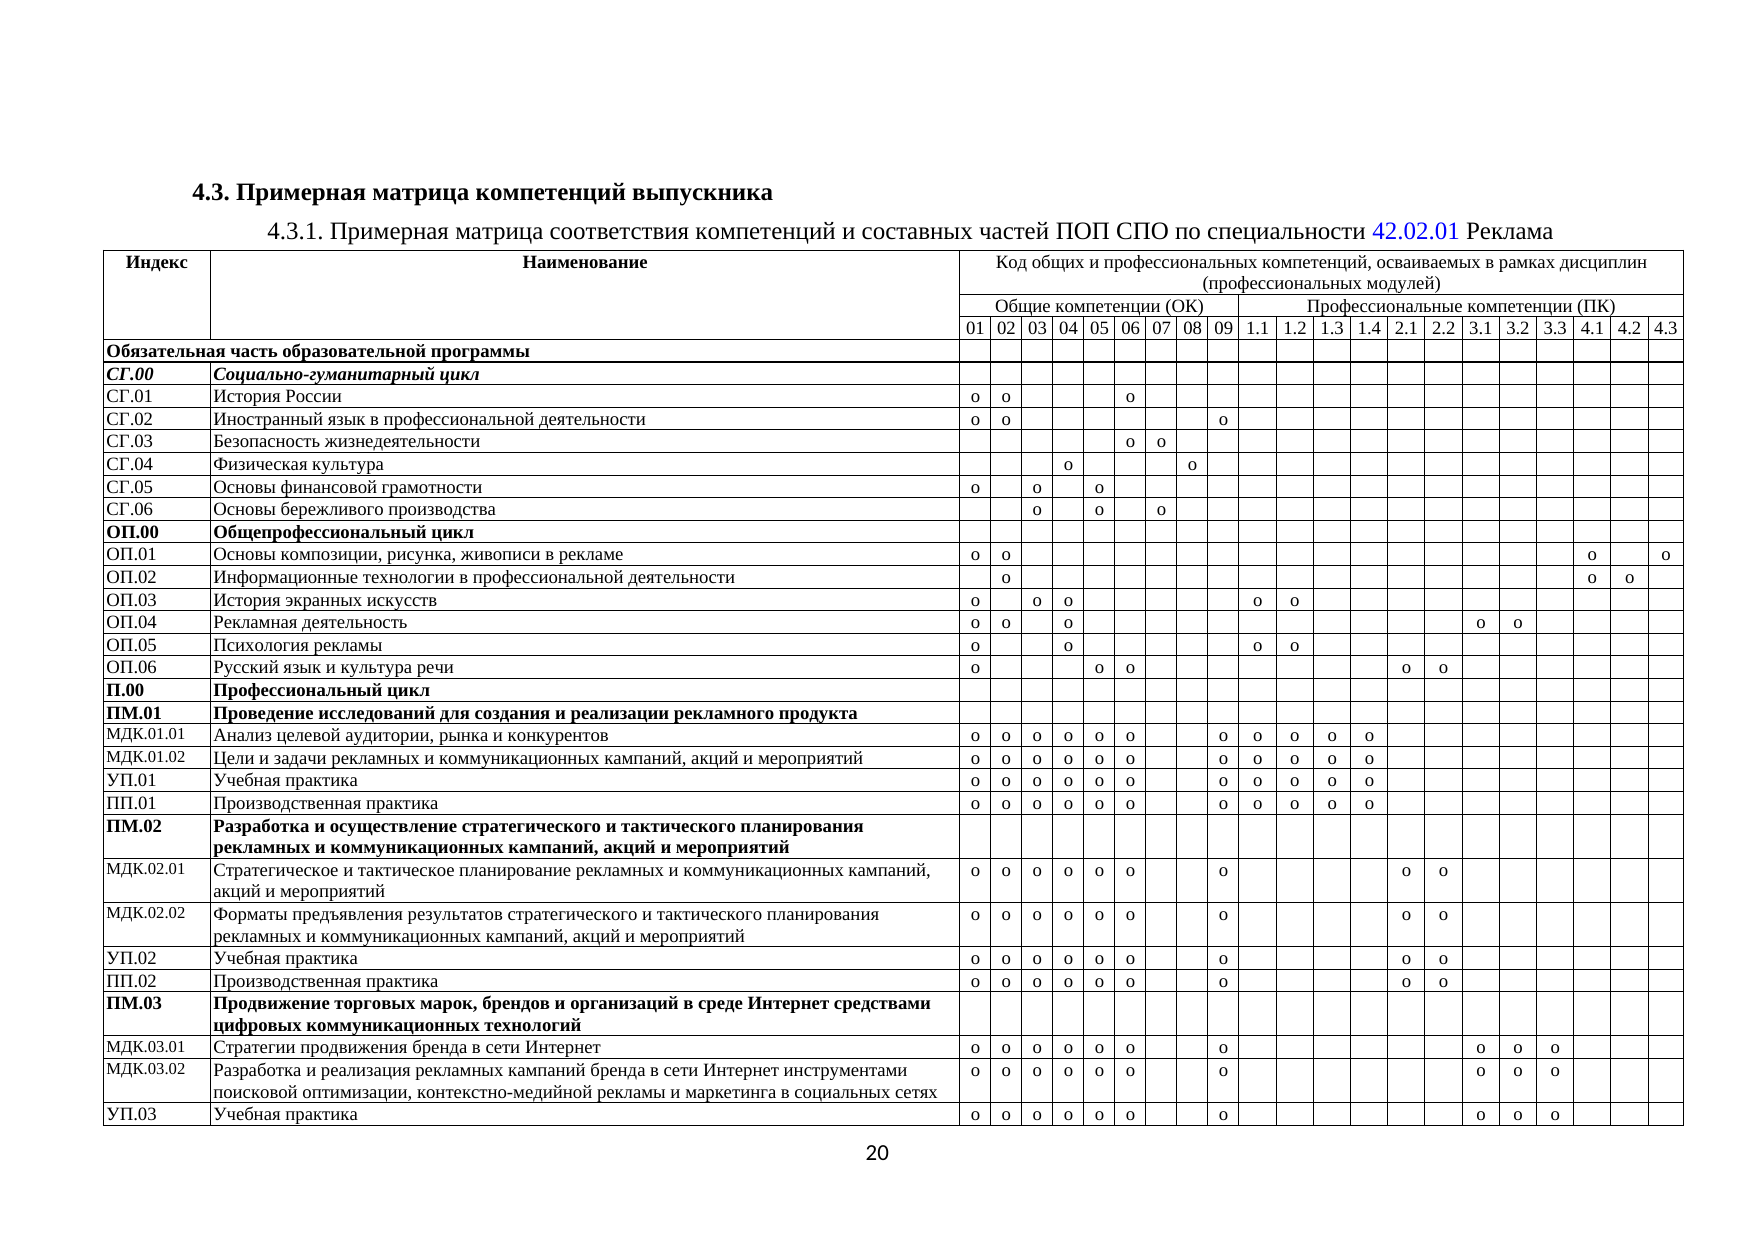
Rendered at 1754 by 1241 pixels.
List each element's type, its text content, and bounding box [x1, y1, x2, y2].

table_cell [1239, 1059, 1276, 1102]
table_cell [1611, 453, 1648, 474]
table_cell [1208, 521, 1238, 542]
table_cell [1239, 363, 1276, 384]
table_cell [1574, 970, 1610, 991]
table_cell о [960, 859, 990, 902]
table_cell [1500, 970, 1536, 991]
table_cell [1463, 724, 1499, 746]
table_cell о [1463, 1103, 1499, 1125]
table_cell о [1463, 1036, 1499, 1058]
table_cell [1463, 970, 1499, 991]
table_cell [991, 521, 1021, 542]
table_cell о [1314, 792, 1350, 813]
table_cell [1277, 498, 1313, 520]
table_cell Русский язык и культура речи [211, 656, 959, 678]
table_cell [1425, 453, 1462, 474]
table_cell [1277, 611, 1313, 633]
table_cell [1463, 385, 1499, 407]
table_cell о [960, 611, 990, 633]
table_cell [1388, 498, 1424, 520]
table_cell [1611, 992, 1648, 1035]
table_cell [1649, 970, 1683, 991]
table_cell [1146, 903, 1176, 946]
table_cell о [1053, 769, 1083, 791]
table_cell о [1649, 543, 1683, 565]
table_cell [1053, 408, 1083, 429]
table_cell [1537, 970, 1573, 991]
table_cell о [1239, 747, 1276, 768]
table_cell о [960, 385, 990, 407]
table_cell [1351, 476, 1387, 497]
table_cell [1574, 476, 1610, 497]
table_cell История экранных искусств [211, 589, 959, 610]
table_cell [1146, 1036, 1176, 1058]
table_cell [1425, 1036, 1462, 1058]
table_cell о [991, 747, 1021, 768]
table_cell [1388, 476, 1424, 497]
table_cell [1463, 947, 1499, 969]
table_cell [1574, 947, 1610, 969]
table_cell [1277, 1103, 1313, 1125]
table_cell [960, 521, 990, 542]
table_cell [1500, 521, 1536, 542]
table_cell 1.3 [1314, 317, 1350, 339]
table_cell [1388, 992, 1424, 1035]
table_cell [991, 815, 1021, 858]
table_cell [1463, 769, 1499, 791]
table_cell МДК.01.01 [104, 724, 210, 746]
table_cell [1146, 385, 1176, 407]
table_cell [991, 656, 1021, 678]
table_cell о [1053, 1036, 1083, 1058]
table_cell [1022, 453, 1052, 474]
table_cell [1611, 724, 1648, 746]
table_cell [1177, 769, 1207, 791]
table_cell [1649, 566, 1683, 587]
table_cell [1177, 702, 1207, 723]
table_cell [1146, 634, 1176, 655]
table_cell [1314, 859, 1350, 902]
table_cell [1351, 815, 1387, 858]
table_cell [1649, 611, 1683, 633]
table_cell [1611, 1059, 1648, 1102]
table_cell о [1208, 408, 1238, 429]
table_cell [1239, 992, 1276, 1035]
table_cell [1351, 430, 1387, 452]
table_cell о [1277, 769, 1313, 791]
table_cell [1115, 679, 1145, 701]
table_cell [1208, 656, 1238, 678]
table_cell [1277, 679, 1313, 701]
table_cell о [1084, 947, 1114, 969]
table_cell 3.3 [1537, 317, 1573, 339]
table_cell о [1239, 724, 1276, 746]
table_cell о [991, 859, 1021, 902]
table_cell о [1022, 859, 1052, 902]
table_cell о [1425, 903, 1462, 946]
table_cell [1649, 408, 1683, 429]
table_cell [1611, 947, 1648, 969]
table_cell о [1208, 724, 1238, 746]
table_cell о [1500, 1036, 1536, 1058]
table_cell [1208, 340, 1238, 361]
table_cell [1314, 430, 1350, 452]
table_cell [1425, 498, 1462, 520]
table_cell [1649, 1103, 1683, 1125]
table_cell о [991, 724, 1021, 746]
table_cell [1115, 498, 1145, 520]
table_cell [1208, 453, 1238, 474]
table_cell [1277, 815, 1313, 858]
table_cell 1.1 [1239, 317, 1276, 339]
table_cell [1425, 408, 1462, 429]
table_cell о [1425, 656, 1462, 678]
table_cell о [1239, 769, 1276, 791]
table_cell о [1022, 1036, 1052, 1058]
table_cell [1537, 521, 1573, 542]
table_cell [1053, 340, 1083, 361]
table_cell [1425, 340, 1462, 361]
table_cell 07 [1146, 317, 1176, 339]
table_cell [960, 702, 990, 723]
table_cell СГ.04 [104, 453, 210, 474]
table_cell [1208, 430, 1238, 452]
table_cell [960, 679, 990, 701]
table_cell [1239, 385, 1276, 407]
table_cell [1277, 408, 1313, 429]
table_cell о [1053, 947, 1083, 969]
table_cell о [960, 947, 990, 969]
table_cell [1022, 634, 1052, 655]
table_cell [1574, 792, 1610, 813]
table_cell СГ.02 [104, 408, 210, 429]
table_cell [1208, 589, 1238, 610]
table_cell [960, 453, 990, 474]
table_cell [1239, 476, 1276, 497]
table_cell [1463, 543, 1499, 565]
table_cell [1239, 453, 1276, 474]
table_cell о [1022, 769, 1052, 791]
table_cell [1022, 385, 1052, 407]
table_cell [1388, 769, 1424, 791]
table_cell о [1425, 947, 1462, 969]
table_cell [1574, 1059, 1610, 1102]
table_cell 06 [1115, 317, 1145, 339]
table_cell [1500, 656, 1536, 678]
table_cell [1239, 702, 1276, 723]
table_cell о [960, 589, 990, 610]
table_cell [1146, 859, 1176, 902]
table_cell [1611, 543, 1648, 565]
table_cell [1500, 340, 1536, 361]
table_cell [1388, 634, 1424, 655]
table_cell [1649, 453, 1683, 474]
table_cell о [1053, 453, 1083, 474]
table_cell ОП.04 [104, 611, 210, 633]
table_cell о [1022, 724, 1052, 746]
table_cell [1177, 747, 1207, 768]
table_cell Стратегическое и тактическое планирование рекламных и коммуникационных кампаний, акций и мероприятий [211, 859, 959, 902]
table_cell о [1388, 903, 1424, 946]
table_cell [1611, 1103, 1648, 1125]
table_cell [1084, 566, 1114, 587]
table_cell [1574, 815, 1610, 858]
table_cell [1649, 385, 1683, 407]
table_cell о [1084, 769, 1114, 791]
table_cell [1388, 1036, 1424, 1058]
table_cell [1277, 476, 1313, 497]
table_cell о [1146, 430, 1176, 452]
table_cell МДК.03.01 [104, 1036, 210, 1058]
table_cell [1177, 792, 1207, 813]
table_cell о [1115, 656, 1145, 678]
table_cell [1574, 521, 1610, 542]
table_cell [1146, 656, 1176, 678]
table_cell ПМ.02 [104, 815, 210, 858]
table_cell [1239, 408, 1276, 429]
table_cell [1574, 992, 1610, 1035]
table_cell [1239, 611, 1276, 633]
table_cell [1239, 543, 1276, 565]
table_cell [1649, 769, 1683, 791]
table_cell [1239, 947, 1276, 969]
table_cell [1022, 521, 1052, 542]
table_cell о [1084, 970, 1114, 991]
table_cell [1611, 747, 1648, 768]
table_cell [1277, 1059, 1313, 1102]
table_cell [1115, 589, 1145, 610]
table_cell [1277, 543, 1313, 565]
table_cell о [991, 1059, 1021, 1102]
table_cell [1239, 1036, 1276, 1058]
table_cell [1177, 611, 1207, 633]
table_cell о [1351, 792, 1387, 813]
table_cell о [1463, 1059, 1499, 1102]
table_cell [1239, 521, 1276, 542]
table_cell [1084, 340, 1114, 361]
table_cell [1277, 566, 1313, 587]
table_cell [1574, 747, 1610, 768]
table_cell [1177, 498, 1207, 520]
table_cell [1611, 363, 1648, 384]
table_cell [1084, 634, 1114, 655]
table_cell 1.4 [1351, 317, 1387, 339]
table_cell Форматы предъявления результатов стратегического и тактического планирования рекламных и коммуникационных кампаний, акций и мероприятий [211, 903, 959, 946]
table_cell [1208, 702, 1238, 723]
table_cell [1500, 589, 1536, 610]
table_cell [1022, 656, 1052, 678]
table_cell [1177, 1103, 1207, 1125]
table_cell [1537, 702, 1573, 723]
table_cell Иностранный язык в профессиональной деятельности [211, 408, 959, 429]
table_cell [1208, 476, 1238, 497]
table_cell 1.2 [1277, 317, 1313, 339]
table_cell о [1239, 792, 1276, 813]
table_cell [1463, 521, 1499, 542]
table_cell [1388, 543, 1424, 565]
table_cell СГ.05 [104, 476, 210, 497]
table_cell 4.3 [1649, 317, 1683, 339]
table_cell [1314, 453, 1350, 474]
table_cell о [960, 634, 990, 655]
table_cell [1022, 363, 1052, 384]
table_cell [1425, 1103, 1462, 1125]
table_cell [1537, 385, 1573, 407]
table_cell [1500, 769, 1536, 791]
table_cell [1463, 634, 1499, 655]
table_cell [1500, 543, 1536, 565]
table_cell о [1115, 769, 1145, 791]
table_cell ПМ.01 [104, 702, 210, 723]
table_cell о [1146, 498, 1176, 520]
table_cell [1611, 498, 1648, 520]
table_cell [1084, 992, 1114, 1035]
table_cell [991, 498, 1021, 520]
table_cell о [960, 656, 990, 678]
table_cell о [1053, 747, 1083, 768]
table_cell Анализ целевой аудитории, рынка и конкурентов [211, 724, 959, 746]
table_cell о [1115, 970, 1145, 991]
table_cell [1388, 521, 1424, 542]
table_cell о [991, 543, 1021, 565]
table_cell [1146, 453, 1176, 474]
table_cell [1351, 498, 1387, 520]
table_cell [1574, 634, 1610, 655]
table_cell [1388, 589, 1424, 610]
table_cell [1239, 1103, 1276, 1125]
table_cell о [1022, 498, 1052, 520]
table_cell [1084, 521, 1114, 542]
table_cell [1146, 543, 1176, 565]
table_cell о [1351, 769, 1387, 791]
table_cell [1574, 1103, 1610, 1125]
table_cell о [1115, 903, 1145, 946]
table_cell о [1053, 1103, 1083, 1125]
table_cell [1239, 656, 1276, 678]
table_cell [1537, 724, 1573, 746]
table_cell [1611, 656, 1648, 678]
table_cell [1351, 363, 1387, 384]
table_cell [1314, 1059, 1350, 1102]
table_cell [1146, 611, 1176, 633]
table_cell о [1208, 792, 1238, 813]
table_cell [1649, 430, 1683, 452]
table_cell [1022, 611, 1052, 633]
table_cell о [991, 408, 1021, 429]
table_cell о [1208, 970, 1238, 991]
table_cell [960, 498, 990, 520]
table_cell [1177, 408, 1207, 429]
table_cell [1649, 859, 1683, 902]
table_cell о [1208, 747, 1238, 768]
table_cell [1537, 679, 1573, 701]
table_cell [1053, 679, 1083, 701]
table_cell [1463, 815, 1499, 858]
table_cell [1177, 543, 1207, 565]
table_cell [1388, 815, 1424, 858]
table_cell о [1053, 589, 1083, 610]
table_cell о [1388, 656, 1424, 678]
table_cell [1022, 340, 1052, 361]
table_cell о [1388, 859, 1424, 902]
table_cell о [960, 1036, 990, 1058]
table_cell [1425, 747, 1462, 768]
table_cell [1146, 1059, 1176, 1102]
table_cell о [1053, 1059, 1083, 1102]
table_cell [1177, 947, 1207, 969]
table_cell [1611, 903, 1648, 946]
table_cell [1500, 453, 1536, 474]
table_cell Производственная практика [211, 970, 959, 991]
table_cell о [991, 1103, 1021, 1125]
table_cell 2.2 [1425, 317, 1462, 339]
table_cell о [960, 1103, 990, 1125]
table_cell о [1388, 970, 1424, 991]
table_cell [1177, 724, 1207, 746]
table_cell о [1022, 1059, 1052, 1102]
table_cell о [1314, 747, 1350, 768]
table_cell [1649, 702, 1683, 723]
table_cell о [991, 903, 1021, 946]
table_cell УП.02 [104, 947, 210, 969]
table_cell о [1053, 792, 1083, 813]
table_cell о [1314, 724, 1350, 746]
table_cell Учебная практика [211, 947, 959, 969]
table_cell [1115, 702, 1145, 723]
table_cell [1649, 747, 1683, 768]
table_cell [1146, 747, 1176, 768]
table_cell о [1022, 903, 1052, 946]
table_cell о [1053, 634, 1083, 655]
table_cell [1574, 430, 1610, 452]
table_cell о [1208, 769, 1238, 791]
table_cell [1351, 543, 1387, 565]
table_cell [1351, 589, 1387, 610]
table_cell о [1208, 1036, 1238, 1058]
table_cell Профессиональные компетенции (ПК) [1239, 295, 1683, 316]
table_cell [1208, 611, 1238, 633]
table_cell о [1022, 947, 1052, 969]
table_cell [1208, 543, 1238, 565]
table_cell [1537, 430, 1573, 452]
table_cell [1463, 679, 1499, 701]
table_cell [1115, 992, 1145, 1035]
table_cell [1351, 702, 1387, 723]
table_cell о [1277, 634, 1313, 655]
table_cell [1314, 385, 1350, 407]
table_cell [1314, 970, 1350, 991]
table_cell [1611, 611, 1648, 633]
table_cell ПП.02 [104, 970, 210, 991]
table_cell о [1053, 611, 1083, 633]
table_cell [1146, 992, 1176, 1035]
table_cell [1649, 815, 1683, 858]
table_cell [1277, 702, 1313, 723]
table_cell [1649, 363, 1683, 384]
table_cell [1239, 815, 1276, 858]
table_cell [1500, 385, 1536, 407]
table_cell Рекламная деятельность [211, 611, 959, 633]
table_cell [1574, 1036, 1610, 1058]
table_cell [1115, 521, 1145, 542]
table_cell [1537, 859, 1573, 902]
table_cell [1500, 430, 1536, 452]
table_cell [1500, 903, 1536, 946]
table_cell [1239, 970, 1276, 991]
table_cell [1146, 970, 1176, 991]
table_cell [1500, 859, 1536, 902]
table_cell [1463, 903, 1499, 946]
table_cell о [1425, 859, 1462, 902]
table_cell [1537, 903, 1573, 946]
table_cell о [1208, 1059, 1238, 1102]
table_cell [1053, 566, 1083, 587]
table_cell [1649, 724, 1683, 746]
table_cell [1611, 702, 1648, 723]
table_cell Основы финансовой грамотности [211, 476, 959, 497]
table_cell [1425, 589, 1462, 610]
table_cell [991, 992, 1021, 1035]
table_cell 03 [1022, 317, 1052, 339]
table_cell [1611, 340, 1648, 361]
table_cell о [991, 769, 1021, 791]
table_cell [1425, 385, 1462, 407]
table_cell [1084, 679, 1114, 701]
table_cell [1611, 408, 1648, 429]
table_cell о [960, 408, 990, 429]
table_cell [1537, 792, 1573, 813]
table_cell о [1500, 611, 1536, 633]
table_cell П.00 [104, 679, 210, 701]
table_cell [1574, 656, 1610, 678]
table_cell [1277, 656, 1313, 678]
table_cell [1115, 363, 1145, 384]
table_cell [1277, 903, 1313, 946]
table_cell [1574, 498, 1610, 520]
table_cell [1351, 947, 1387, 969]
table_cell [1574, 702, 1610, 723]
table_cell [1239, 679, 1276, 701]
table_cell о [1022, 476, 1052, 497]
table_cell о [1239, 634, 1276, 655]
table_cell Стратегии продвижения бренда в сети Интернет [211, 1036, 959, 1058]
table_cell [1053, 476, 1083, 497]
table_cell [1115, 340, 1145, 361]
table_cell [1277, 947, 1313, 969]
table_cell СГ.01 [104, 385, 210, 407]
table_cell [960, 363, 990, 384]
table_cell о [960, 747, 990, 768]
table_cell [1053, 430, 1083, 452]
table_cell [1351, 566, 1387, 587]
table_cell [1053, 363, 1083, 384]
table_cell [1177, 815, 1207, 858]
table_cell [1500, 634, 1536, 655]
table_cell о [1351, 747, 1387, 768]
table_cell 4.1 [1574, 317, 1610, 339]
table_cell [1314, 521, 1350, 542]
table_cell [1649, 634, 1683, 655]
table_cell [1463, 747, 1499, 768]
table_cell [1277, 340, 1313, 361]
table_cell о [1084, 656, 1114, 678]
table_cell [1351, 1036, 1387, 1058]
table_cell [1611, 679, 1648, 701]
table_cell УП.01 [104, 769, 210, 791]
table_cell [1277, 430, 1313, 452]
table_cell 4.2 [1611, 317, 1648, 339]
table_cell [960, 430, 990, 452]
table_cell ОП.02 [104, 566, 210, 587]
table_cell [1537, 611, 1573, 633]
table_cell о [1115, 747, 1145, 768]
table_cell [1314, 1103, 1350, 1125]
table_cell Обязательная часть образовательной программы [104, 340, 959, 361]
table_cell [1351, 611, 1387, 633]
table_cell [1388, 408, 1424, 429]
table_cell [1574, 363, 1610, 384]
table_cell [1314, 947, 1350, 969]
table_cell [1388, 724, 1424, 746]
table_cell [1463, 340, 1499, 361]
table_cell [1351, 679, 1387, 701]
table_cell 04 [1053, 317, 1083, 339]
table_cell [1314, 992, 1350, 1035]
table_cell [1649, 792, 1683, 813]
table_cell [1351, 634, 1387, 655]
table_cell [1053, 521, 1083, 542]
table_cell МДК.03.02 [104, 1059, 210, 1102]
table_cell [1177, 634, 1207, 655]
table_cell о [1537, 1103, 1573, 1125]
table_cell [1649, 679, 1683, 701]
table_cell [960, 340, 990, 361]
table_cell о [1053, 859, 1083, 902]
table_cell [1611, 792, 1648, 813]
table_cell ОП.06 [104, 656, 210, 678]
table_cell [1425, 566, 1462, 587]
table_cell СГ.06 [104, 498, 210, 520]
table_cell [1500, 815, 1536, 858]
table_cell [1463, 498, 1499, 520]
table_cell [1177, 430, 1207, 452]
table_cell [1277, 385, 1313, 407]
table_cell [1574, 769, 1610, 791]
table_cell о [1084, 1036, 1114, 1058]
table_cell [1351, 992, 1387, 1035]
table_cell [1053, 498, 1083, 520]
table_cell о [1022, 747, 1052, 768]
table_cell [1463, 702, 1499, 723]
table_cell Производственная практика [211, 792, 959, 813]
table_cell [1314, 903, 1350, 946]
table_cell [1022, 992, 1052, 1035]
table_cell [1022, 815, 1052, 858]
table_cell [960, 815, 990, 858]
table_cell [1611, 634, 1648, 655]
table_cell СГ.00 [104, 363, 210, 384]
table_cell Общие компетенции (ОК) [960, 295, 1238, 316]
table_cell о [1053, 724, 1083, 746]
table_cell [1611, 430, 1648, 452]
table_cell [1177, 679, 1207, 701]
table_cell [991, 589, 1021, 610]
table_cell [1500, 947, 1536, 969]
table_cell [1053, 815, 1083, 858]
table_cell [1277, 1036, 1313, 1058]
table_cell [991, 453, 1021, 474]
table_cell Разработка и реализация рекламных кампаний бренда в сети Интернет инструментами поисковой оптимизации, контекстно-медийной рекламы и маркетинга в социальных сетях [211, 1059, 959, 1102]
table_cell [1388, 430, 1424, 452]
table_cell о [1388, 947, 1424, 969]
table_cell [1351, 408, 1387, 429]
table_cell [1611, 769, 1648, 791]
table_cell [1053, 385, 1083, 407]
table_cell [1649, 903, 1683, 946]
table_cell [1425, 1059, 1462, 1102]
table_cell [1388, 566, 1424, 587]
table_cell [1574, 611, 1610, 633]
table_cell Учебная практика [211, 1103, 959, 1125]
table_cell [1084, 543, 1114, 565]
table_cell [1115, 634, 1145, 655]
table_cell [1314, 566, 1350, 587]
table_cell [1177, 363, 1207, 384]
table_cell [1115, 543, 1145, 565]
table_cell [1537, 363, 1573, 384]
table_cell Продвижение торговых марок, брендов и организаций в среде Интернет средствами цифровых коммуникационных технологий [211, 992, 959, 1035]
table_cell [1574, 340, 1610, 361]
table_cell СГ.03 [104, 430, 210, 452]
table_cell о [1115, 947, 1145, 969]
table_cell [1425, 679, 1462, 701]
table_cell [1611, 815, 1648, 858]
table_cell 2.1 [1388, 317, 1424, 339]
table_cell [1084, 611, 1114, 633]
table_cell [1177, 903, 1207, 946]
table_cell 3.2 [1500, 317, 1536, 339]
table_cell УП.03 [104, 1103, 210, 1125]
table_cell [1537, 498, 1573, 520]
table_cell о [1115, 859, 1145, 902]
table_cell [1146, 1103, 1176, 1125]
table_cell [1537, 656, 1573, 678]
table_cell [1649, 947, 1683, 969]
table_cell [1463, 656, 1499, 678]
table_cell о [1053, 903, 1083, 946]
table_cell [1388, 792, 1424, 813]
table_cell [1500, 702, 1536, 723]
table_cell Разработка и осуществление стратегического и тактического планирования рекламных и коммуникационных кампаний, акций и мероприятий [211, 815, 959, 858]
table_cell [1115, 566, 1145, 587]
table_cell о [960, 769, 990, 791]
table_cell [1649, 656, 1683, 678]
table_cell [1388, 679, 1424, 701]
table_cell [1649, 1059, 1683, 1102]
table_cell [1574, 724, 1610, 746]
table_cell [1463, 408, 1499, 429]
table_cell о [1611, 566, 1648, 587]
table_header Наименование [211, 251, 959, 339]
table_cell о [960, 476, 990, 497]
table_cell [1611, 589, 1648, 610]
table_cell [1053, 543, 1083, 565]
table_cell о [1277, 724, 1313, 746]
table_cell о [1537, 1036, 1573, 1058]
table_cell о [1177, 453, 1207, 474]
table_cell [1084, 453, 1114, 474]
table_cell [1463, 792, 1499, 813]
table_cell [1537, 634, 1573, 655]
table_cell [991, 476, 1021, 497]
table_cell о [1022, 1103, 1052, 1125]
table_cell [1146, 679, 1176, 701]
table_cell [1115, 453, 1145, 474]
table_cell [1351, 521, 1387, 542]
table_header Индекс [104, 251, 210, 339]
table_cell [1208, 634, 1238, 655]
table_cell [1146, 408, 1176, 429]
table_cell [1388, 453, 1424, 474]
table_cell [1388, 611, 1424, 633]
table_cell о [1277, 589, 1313, 610]
table_cell [1277, 453, 1313, 474]
table_cell [1500, 363, 1536, 384]
table_cell [1611, 521, 1648, 542]
table_cell [1146, 521, 1176, 542]
table_cell о [991, 611, 1021, 633]
table_cell [1351, 859, 1387, 902]
table_cell ОП.03 [104, 589, 210, 610]
table_cell [1314, 634, 1350, 655]
table_cell [1053, 656, 1083, 678]
table_cell о [991, 970, 1021, 991]
text 4.3.1. Примерная матрица соответствия компетенций и составных частей ПОП СПО по специальности 42.02.01 Реклама [193, 216, 1636, 245]
table_cell [960, 992, 990, 1035]
table_cell [1537, 543, 1573, 565]
table_cell [1611, 859, 1648, 902]
table_cell о [1425, 970, 1462, 991]
table_cell [1388, 747, 1424, 768]
table_cell о [1115, 1103, 1145, 1125]
table_cell [1649, 589, 1683, 610]
table_cell [1022, 408, 1052, 429]
table_cell [1084, 589, 1114, 610]
table_cell [1611, 476, 1648, 497]
table_cell о [991, 792, 1021, 813]
table_cell [1146, 724, 1176, 746]
table_cell [1277, 859, 1313, 902]
table_cell [991, 702, 1021, 723]
table_cell [1115, 815, 1145, 858]
table_cell [1177, 521, 1207, 542]
table_cell [1574, 679, 1610, 701]
table_cell [1649, 340, 1683, 361]
table_cell [1314, 679, 1350, 701]
table_cell [1649, 498, 1683, 520]
table_cell [1239, 430, 1276, 452]
table_cell [1425, 702, 1462, 723]
table_cell о [1084, 476, 1114, 497]
table_cell [1425, 543, 1462, 565]
table_cell [1388, 340, 1424, 361]
table_cell [1277, 521, 1313, 542]
table_cell [1084, 430, 1114, 452]
table_cell 08 [1177, 317, 1207, 339]
table_cell Профессиональный цикл [211, 679, 959, 701]
table_cell [1500, 476, 1536, 497]
table_cell [1500, 566, 1536, 587]
table_cell [1463, 589, 1499, 610]
table_cell [1084, 702, 1114, 723]
table_cell [1177, 385, 1207, 407]
table_cell о [1115, 724, 1145, 746]
table_cell [1177, 1036, 1207, 1058]
table_cell [1208, 992, 1238, 1035]
table_cell [1574, 453, 1610, 474]
table_cell о [1084, 724, 1114, 746]
table_cell [1500, 747, 1536, 768]
table_cell [1314, 589, 1350, 610]
table_cell [1537, 589, 1573, 610]
table_cell 09 [1208, 317, 1238, 339]
table_cell о [1208, 859, 1238, 902]
table_cell [1115, 476, 1145, 497]
table_cell [1351, 1103, 1387, 1125]
table_cell [1177, 476, 1207, 497]
table_cell [1425, 476, 1462, 497]
table_header Код общих и профессиональных компетенций, осваиваемых в рамках дисциплин (профессиональных модулей) [960, 251, 1683, 294]
table_cell о [960, 903, 990, 946]
table_cell о [1208, 1103, 1238, 1125]
table_cell [1351, 970, 1387, 991]
table_cell [1351, 903, 1387, 946]
table_cell ОП.00 [104, 521, 210, 542]
table_cell [1177, 340, 1207, 361]
table_cell [1537, 408, 1573, 429]
table_cell Учебная практика [211, 769, 959, 791]
table_cell МДК.02.02 [104, 903, 210, 946]
table_cell [1425, 724, 1462, 746]
table_cell [1208, 363, 1238, 384]
table_cell [1425, 521, 1462, 542]
table_cell [1351, 453, 1387, 474]
text 4.3. Примерная матрица компетенций выпускника [118, 177, 1636, 206]
table_cell Психология рекламы [211, 634, 959, 655]
table_cell [1146, 476, 1176, 497]
table_cell [1084, 408, 1114, 429]
table_cell [1314, 611, 1350, 633]
table_cell [1500, 724, 1536, 746]
table_cell МДК.02.01 [104, 859, 210, 902]
table_cell [991, 340, 1021, 361]
table_cell о [1314, 769, 1350, 791]
table_cell [1425, 815, 1462, 858]
table_cell о [1277, 747, 1313, 768]
table_cell [1351, 1059, 1387, 1102]
table_cell [1208, 679, 1238, 701]
table_cell [1084, 363, 1114, 384]
table_cell [1537, 566, 1573, 587]
table_cell [1314, 363, 1350, 384]
table_cell [1649, 521, 1683, 542]
table_cell Безопасность жизнедеятельности [211, 430, 959, 452]
table_cell о [1115, 430, 1145, 452]
table_cell о [1022, 589, 1052, 610]
table_cell о [1208, 903, 1238, 946]
table_cell [1146, 947, 1176, 969]
table_cell [1177, 589, 1207, 610]
table_cell о [1115, 1036, 1145, 1058]
table_cell о [991, 385, 1021, 407]
table_cell о [960, 1059, 990, 1102]
table_cell [1500, 679, 1536, 701]
table_cell [1022, 566, 1052, 587]
table_cell о [1115, 1059, 1145, 1102]
table_cell [1208, 815, 1238, 858]
table_cell ПП.01 [104, 792, 210, 813]
table_cell [1388, 385, 1424, 407]
table_cell [1388, 702, 1424, 723]
table_cell [960, 566, 990, 587]
table_cell [1208, 498, 1238, 520]
table_cell [1388, 1103, 1424, 1125]
table_cell Информационные технологии в профессиональной деятельности [211, 566, 959, 587]
table_cell [1500, 792, 1536, 813]
table_cell [1208, 385, 1238, 407]
table_cell [1425, 430, 1462, 452]
table_cell [1351, 340, 1387, 361]
table_cell [1146, 363, 1176, 384]
table_cell [1277, 363, 1313, 384]
table_cell о [1022, 792, 1052, 813]
table_cell Проведение исследований для создания и реализации рекламного продукта [211, 702, 959, 723]
table_cell [1177, 1059, 1207, 1102]
table_cell [1537, 947, 1573, 969]
table_cell [1500, 408, 1536, 429]
table_cell [1314, 476, 1350, 497]
table_cell [1022, 702, 1052, 723]
table_cell [1574, 859, 1610, 902]
table_cell [1053, 992, 1083, 1035]
table_cell [1314, 408, 1350, 429]
table_cell [1022, 543, 1052, 565]
table_cell [1537, 992, 1573, 1035]
table_cell [1537, 476, 1573, 497]
table_cell 3.1 [1463, 317, 1499, 339]
table_cell о [1084, 498, 1114, 520]
table_cell [1314, 1036, 1350, 1058]
table_cell [1500, 992, 1536, 1035]
table_cell [1463, 566, 1499, 587]
table_cell ОП.05 [104, 634, 210, 655]
table_cell [1314, 815, 1350, 858]
table_cell о [960, 970, 990, 991]
table_cell [991, 679, 1021, 701]
table_cell История России [211, 385, 959, 407]
table_cell 01 [960, 317, 990, 339]
table_cell [1177, 859, 1207, 902]
table_cell о [1239, 589, 1276, 610]
table_cell Основы бережливого производства [211, 498, 959, 520]
table_cell о [991, 566, 1021, 587]
table_cell о [1084, 747, 1114, 768]
table_cell [1463, 430, 1499, 452]
table_cell [1239, 498, 1276, 520]
table_cell о [1115, 792, 1145, 813]
table_cell [1277, 970, 1313, 991]
table_cell [1611, 385, 1648, 407]
table_cell [1115, 611, 1145, 633]
table_cell [1649, 1036, 1683, 1058]
table_cell [1574, 903, 1610, 946]
table_cell [1177, 992, 1207, 1035]
table_cell [1239, 340, 1276, 361]
table_cell [1314, 702, 1350, 723]
table_cell Основы композиции, рисунка, живописи в рекламе [211, 543, 959, 565]
table_cell [1177, 970, 1207, 991]
table_cell [1537, 815, 1573, 858]
table_cell о [1500, 1059, 1536, 1102]
table_cell [1463, 363, 1499, 384]
table_cell о [1463, 611, 1499, 633]
table_cell [991, 634, 1021, 655]
table_cell о [1084, 792, 1114, 813]
table_cell о [960, 724, 990, 746]
table_cell о [1277, 792, 1313, 813]
table_cell [1146, 340, 1176, 361]
table_cell [1146, 792, 1176, 813]
table_cell [1177, 656, 1207, 678]
table_cell [1022, 430, 1052, 452]
table_cell [1425, 992, 1462, 1035]
table_cell [1537, 453, 1573, 474]
table_cell [1425, 363, 1462, 384]
table_cell [1146, 589, 1176, 610]
table_cell о [960, 792, 990, 813]
table_cell о [1022, 970, 1052, 991]
table_cell о [1053, 970, 1083, 991]
table_cell [1425, 634, 1462, 655]
table_cell о [1351, 724, 1387, 746]
table_cell [1314, 543, 1350, 565]
table_cell [1084, 385, 1114, 407]
table_cell [1574, 408, 1610, 429]
table_cell Цели и задачи рекламных и коммуникационных кампаний, акций и мероприятий [211, 747, 959, 768]
table_cell [1239, 903, 1276, 946]
table_cell о [1115, 385, 1145, 407]
table_cell Общепрофессиональный цикл [211, 521, 959, 542]
table_cell о [1084, 903, 1114, 946]
table_cell [1314, 498, 1350, 520]
table_cell [1611, 1036, 1648, 1058]
table_cell [1463, 992, 1499, 1035]
table_cell о [1208, 947, 1238, 969]
table_cell [1537, 769, 1573, 791]
table_cell [1146, 769, 1176, 791]
table_cell [1500, 498, 1536, 520]
table_cell [1649, 476, 1683, 497]
table_cell ОП.01 [104, 543, 210, 565]
table_cell [1146, 702, 1176, 723]
table_cell [1084, 815, 1114, 858]
table_cell о [991, 1036, 1021, 1058]
table_cell [1574, 385, 1610, 407]
table_cell [1649, 992, 1683, 1035]
table_cell Социально-гуманитарный цикл [211, 363, 959, 384]
table_cell о [1574, 543, 1610, 565]
table_cell о [1537, 1059, 1573, 1102]
table_cell [1611, 970, 1648, 991]
table_cell [1351, 656, 1387, 678]
table_cell о [960, 543, 990, 565]
table_cell [1177, 566, 1207, 587]
table_cell [1425, 769, 1462, 791]
table_cell 05 [1084, 317, 1114, 339]
table_cell о [1574, 566, 1610, 587]
table_cell [991, 363, 1021, 384]
table_cell 02 [991, 317, 1021, 339]
table_cell [1208, 566, 1238, 587]
table_cell о [1500, 1103, 1536, 1125]
table_cell [1388, 1059, 1424, 1102]
table_cell о [1084, 859, 1114, 902]
table_cell Физическая культура [211, 453, 959, 474]
table_cell [1314, 656, 1350, 678]
table_cell [1425, 792, 1462, 813]
table_cell [1425, 611, 1462, 633]
table_cell [1146, 815, 1176, 858]
table_cell [1022, 679, 1052, 701]
table_cell [1146, 566, 1176, 587]
table_cell [1053, 702, 1083, 723]
table_cell [1239, 566, 1276, 587]
table_cell [1277, 992, 1313, 1035]
table_cell [1351, 385, 1387, 407]
table_cell [1388, 363, 1424, 384]
table_cell [1463, 476, 1499, 497]
table_cell МДК.01.02 [104, 747, 210, 768]
table_cell о [991, 947, 1021, 969]
table_cell [1537, 747, 1573, 768]
table_cell ПМ.03 [104, 992, 210, 1035]
table_cell [1463, 859, 1499, 902]
table_cell [1574, 589, 1610, 610]
table_cell [1314, 340, 1350, 361]
table_cell [1115, 408, 1145, 429]
table_cell [1463, 453, 1499, 474]
table_cell о [1084, 1059, 1114, 1102]
table_cell [1537, 340, 1573, 361]
table_cell [991, 430, 1021, 452]
table_cell о [1084, 1103, 1114, 1125]
table_cell [1239, 859, 1276, 902]
